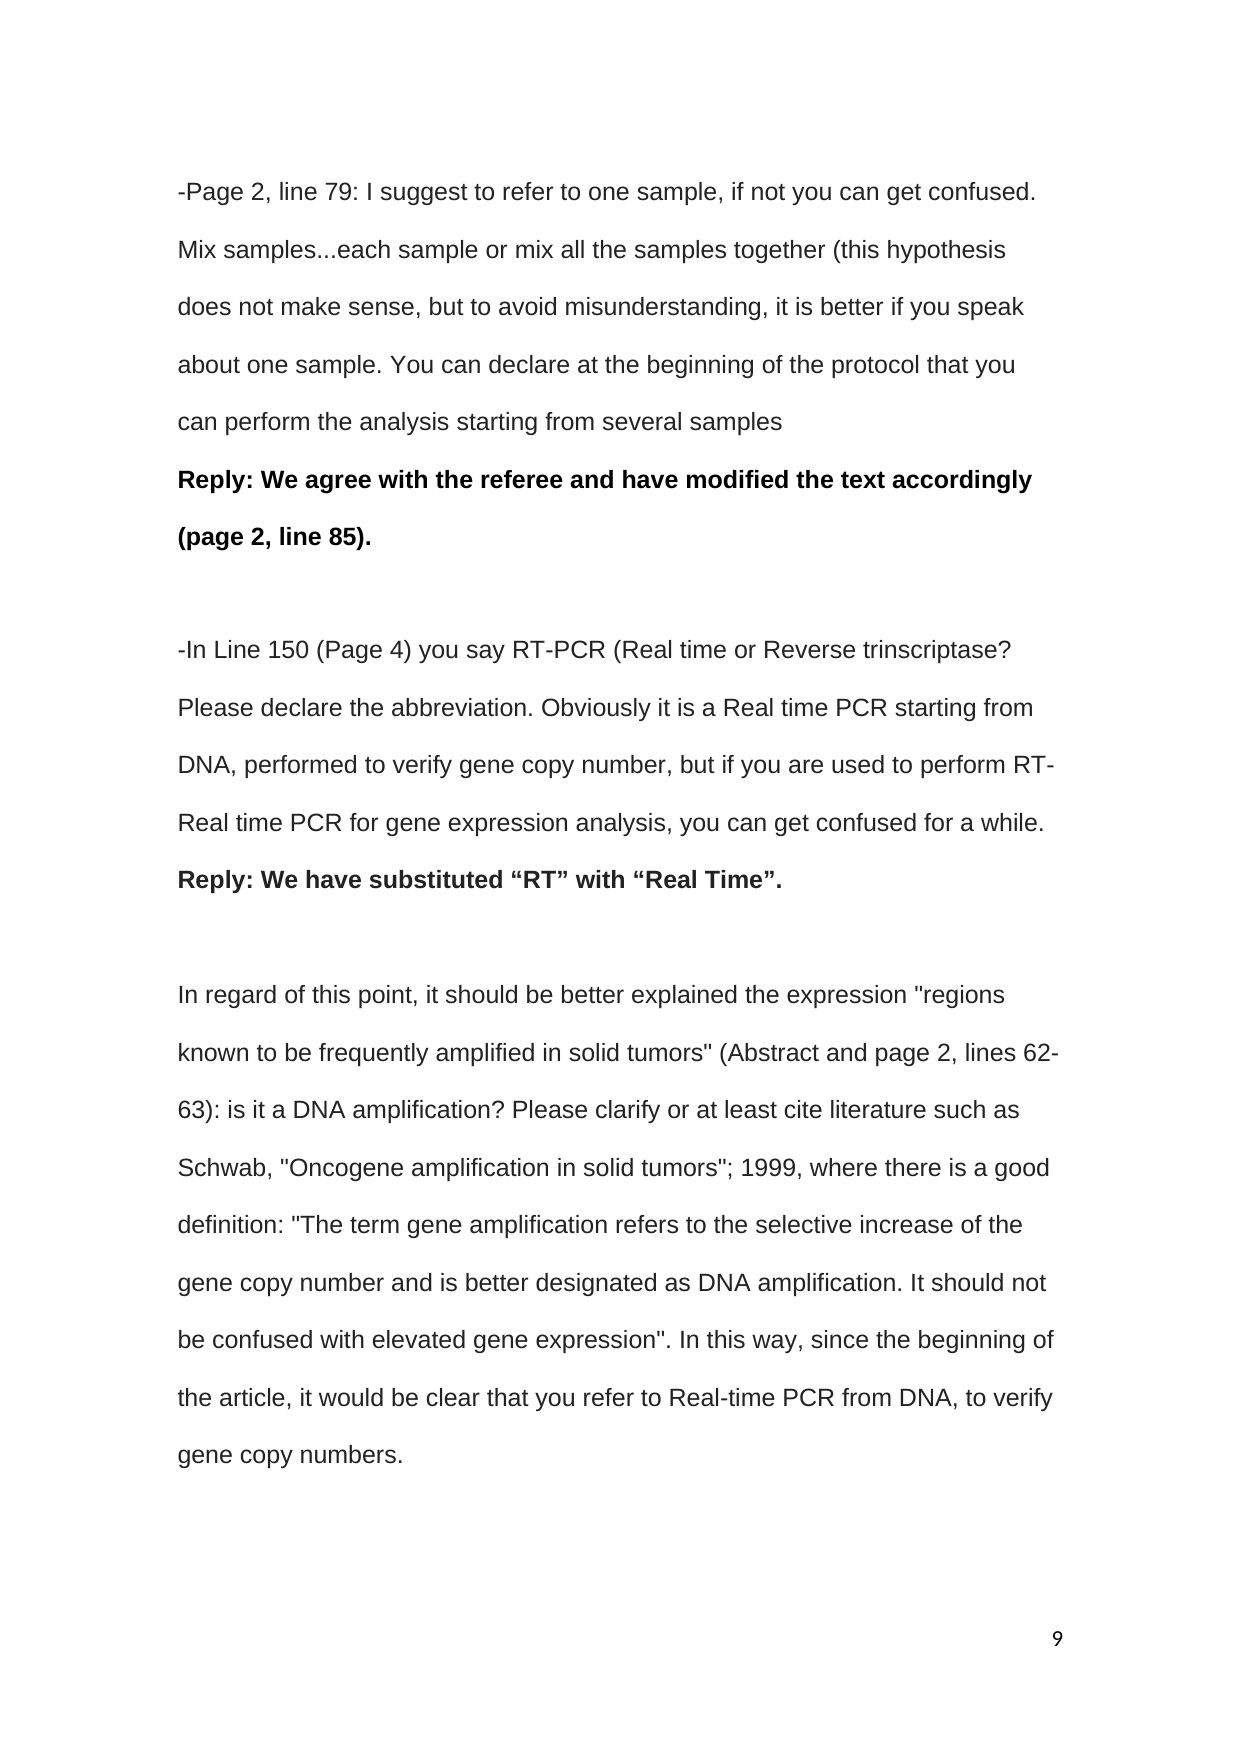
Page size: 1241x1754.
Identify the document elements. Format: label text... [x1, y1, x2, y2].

text Reply: We have substituted “RT” with “Real Time”. [177, 865, 1063, 894]
text -In Line 150 (Page 4) you say RT-PCR (Real time or Reverse trinscriptase? Please declare the abbreviation. Obviously it is a Real time PCR starting from DNA, performed to verify gene copy number, but if you are used to perform RT-Real time PCR for gene expression analysis, you can get confused for a while. [177, 635, 1063, 836]
text Reply: We agree with the referee and have modified the text accordingly (page 2, line 85). [177, 465, 1063, 607]
text In regard of this point, it should be better explained the expression "regions known to be frequently amplified in solid tumors" (Abstract and page 2, lines 62-63): is it a DNA amplification? Please clarify or at least cite literature such as Schwab, "Oncogene amplification in solid tumors"; 1999, where there is a good definition: "The term gene amplification refers to the selective increase of the gene copy number and is better designated as DNA amplification. It should not be confused with elevated gene expression". In this way, since the beginning of the article, it would be clear that you refer to Real-time PCR from DNA, to verify gene copy numbers. [177, 922, 1063, 1469]
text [177, 177, 1063, 436]
